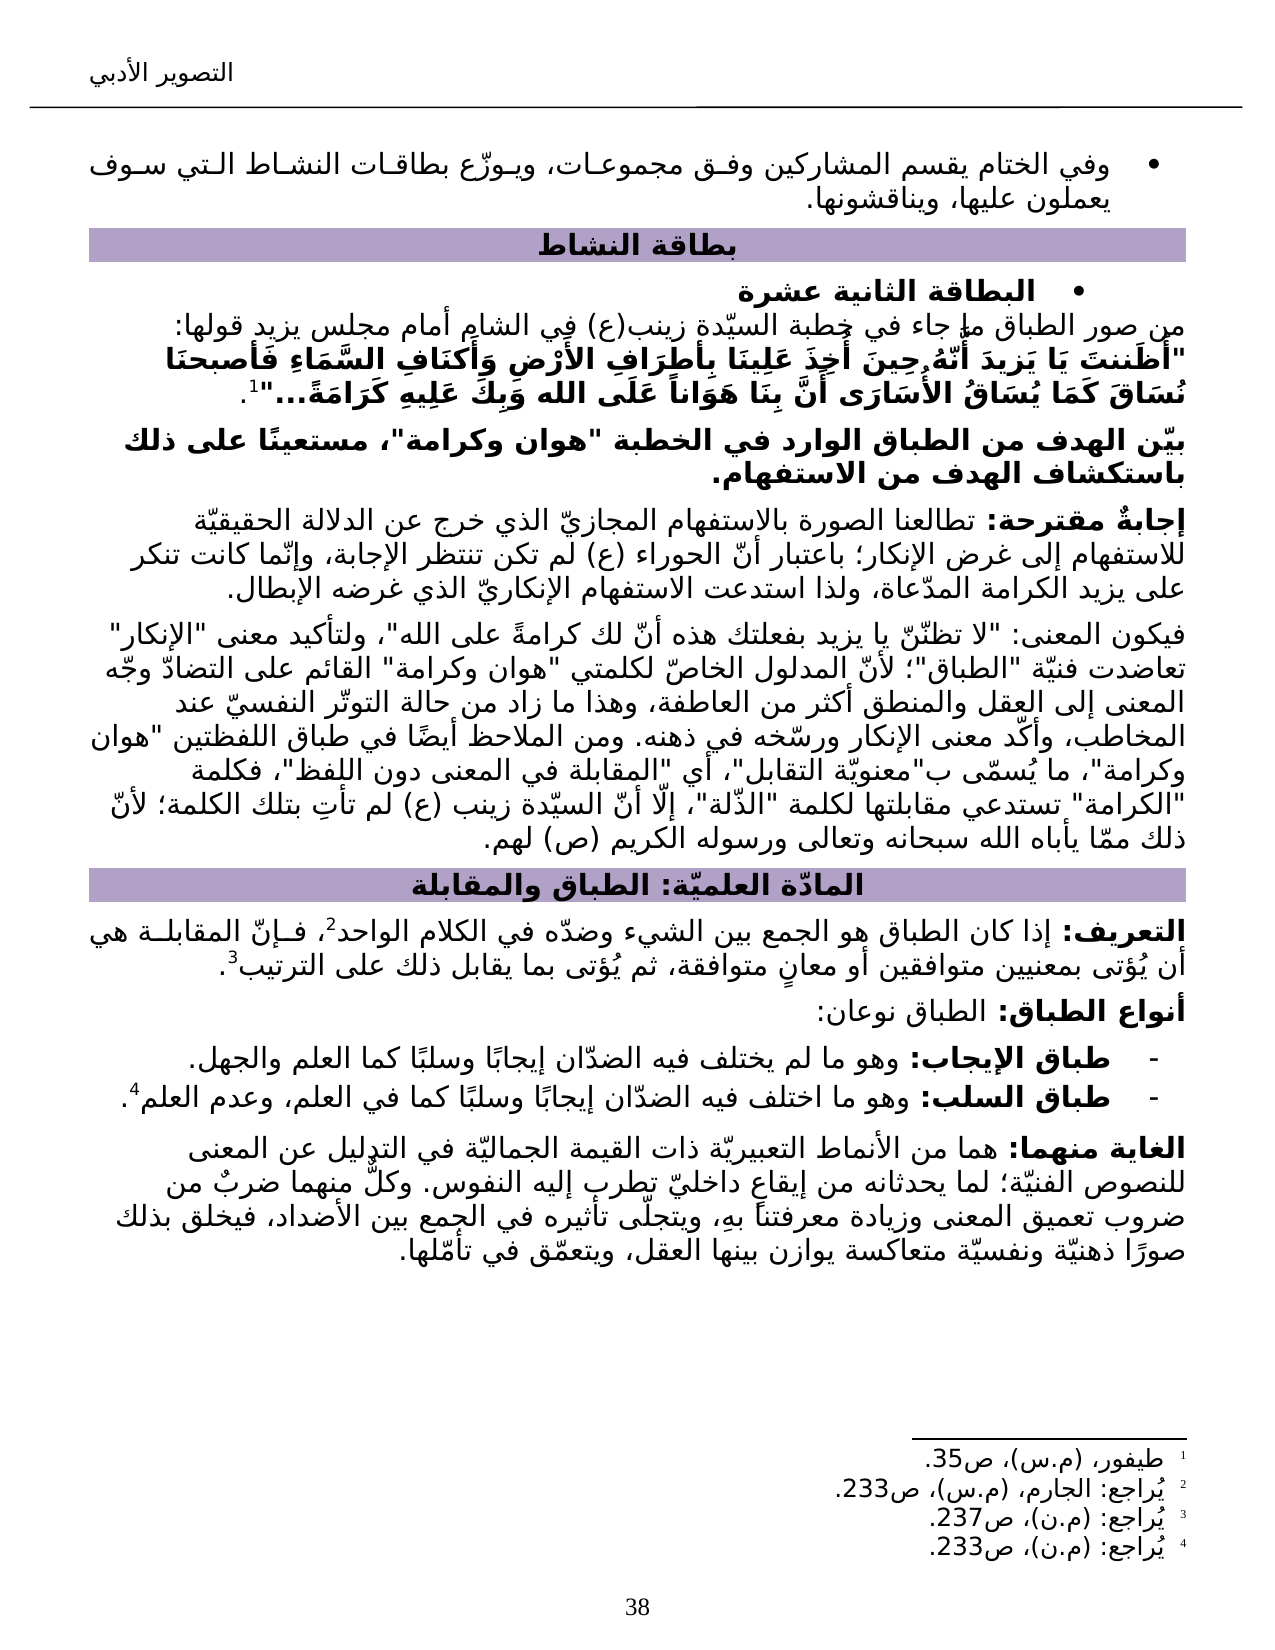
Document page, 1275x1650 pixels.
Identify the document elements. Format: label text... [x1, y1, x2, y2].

text بيّن الهدف من الطباق الوارد في الخطبة "هوان وكرامة"، مستعينًا على ذلك باستكشاف الهدف من الاستفهام. [89, 423, 1186, 491]
text إجابةٌ مقترحة: تطالعنا الصورة بالاستفهام المجازيّ الذي خرج عن الدلالة الحقيقيّة للاستفهام إلى غرض الإنكار؛ باعتبار أنّ الحوراء (ع) لم تكن تنتظر الإجابة، وإنّما كانت تنكر على يزيد الكرامة المدّعاة، ولذا استدعت الاستفهام الإنكاريّ الذي غرضه الإبطال. [89, 503, 1186, 605]
list طباق السلب: وهو ما اختلف فيه الضدّان إيجابًا وسلبًا كما في العلم، وعدم العلم. [89, 1080, 1149, 1114]
list طباق الإيجاب: وهو ما لم يختلف فيه الضدّان إيجابًا وسلبًا كما العلم والجهل. [89, 1041, 1149, 1075]
list وفي الختام يقسم المشاركين وفق مجموعات، ويوزّع بطاقات النشاط التي سوف يعملون عليها، ويناقشونها. [89, 148, 1149, 216]
subtitle البطاقة الثانية عشرة [89, 274, 1074, 308]
text المادّة العلميّة: الطباق والمقابلة [89, 868, 1186, 902]
text أنواع الطباق: الطباق نوعان: [89, 995, 1186, 1029]
text الغاية منهما: هما من الأنماط التعبيريّة ذات القيمة الجماليّة في التدليل عن المعنى للنصوص الفنيّة؛ لما يحدثانه من إيقاعٍ داخليّ تطرب إليه النفوس. وكلٌّ منهما ضربٌ من ضروب تعميق المعنى وزيادة معرفتنا بهِ، ويتجلّى تأثيره في الجمع بين الأضداد، فيخلق بذلك صورًا ذهنيّة ونفسيّة متعاكسة يوازن بينها العقل، ويتعمّق في تأمّلها. [89, 1132, 1186, 1267]
text بطاقة النشاط [89, 228, 1186, 262]
text فيكون المعنى: "لا تظنّنّ يا يزيد بفعلتك هذه أنّ لك كرامةً على الله"، ولتأكيد معنى "الإنكار" تعاضدت فنيّة "الطباق"؛ لأنّ المدلول الخاصّ لكلمتي "هوان وكرامة" القائم على التضادّ وجّه المعنى إلى العقل والمنطق أكثر من العاطفة، وهذا ما زاد من حالة التوتّر النفسيّ عند المخاطب، وأكّد معنى الإنكار ورسّخه في ذهنه. ومن الملاحظ أيضًا في طباق اللفظتين "هوان وكرامة"، ما يُسمّى ب"معنويّة التقابل"، أي "المقابلة في المعنى دون اللفظ"، فكلمة "الكرامة" تستدعي مقابلتها لكلمة "الذّلة"، إلّا أنّ السيّدة زينب (ع) لم تأتِ بتلك الكلمة؛ لأنّ ذلك ممّا يأباه الله سبحانه وتعالى ورسوله الكريم (ص) لهم. [89, 618, 1186, 855]
text من صور الطباق ما جاء في خطبة السيّدة زينب(ع) في الشام أمام مجلس يزيد قولها: "أَظَننتَ يَا يَزيدَ أَّنّهُ حِينَ أُخِذَ عَلِينَا بِأطرَافِ الأَرْضِ وَأَكنَافِ السَّمَاءِ فَأصبحنَا نُسَاقَ كَمَا يُسَاقُ الأُسَارَى أَنَّ بِنَا هَوَاناً عَلَى الله وَبِكَ عَلِيهِ كَرَامَةً...". [89, 308, 1186, 410]
text التعريف: إذا كان الطباق هو الجمع بين الشيء وضدّه في الكلام الواحد، فإنّ المقابلة هي أن يُؤتى بمعنيين متوافقين أو معانٍ متوافقة، ثم يُؤتى بما يقابل ذلك على الترتيب. [89, 914, 1186, 982]
